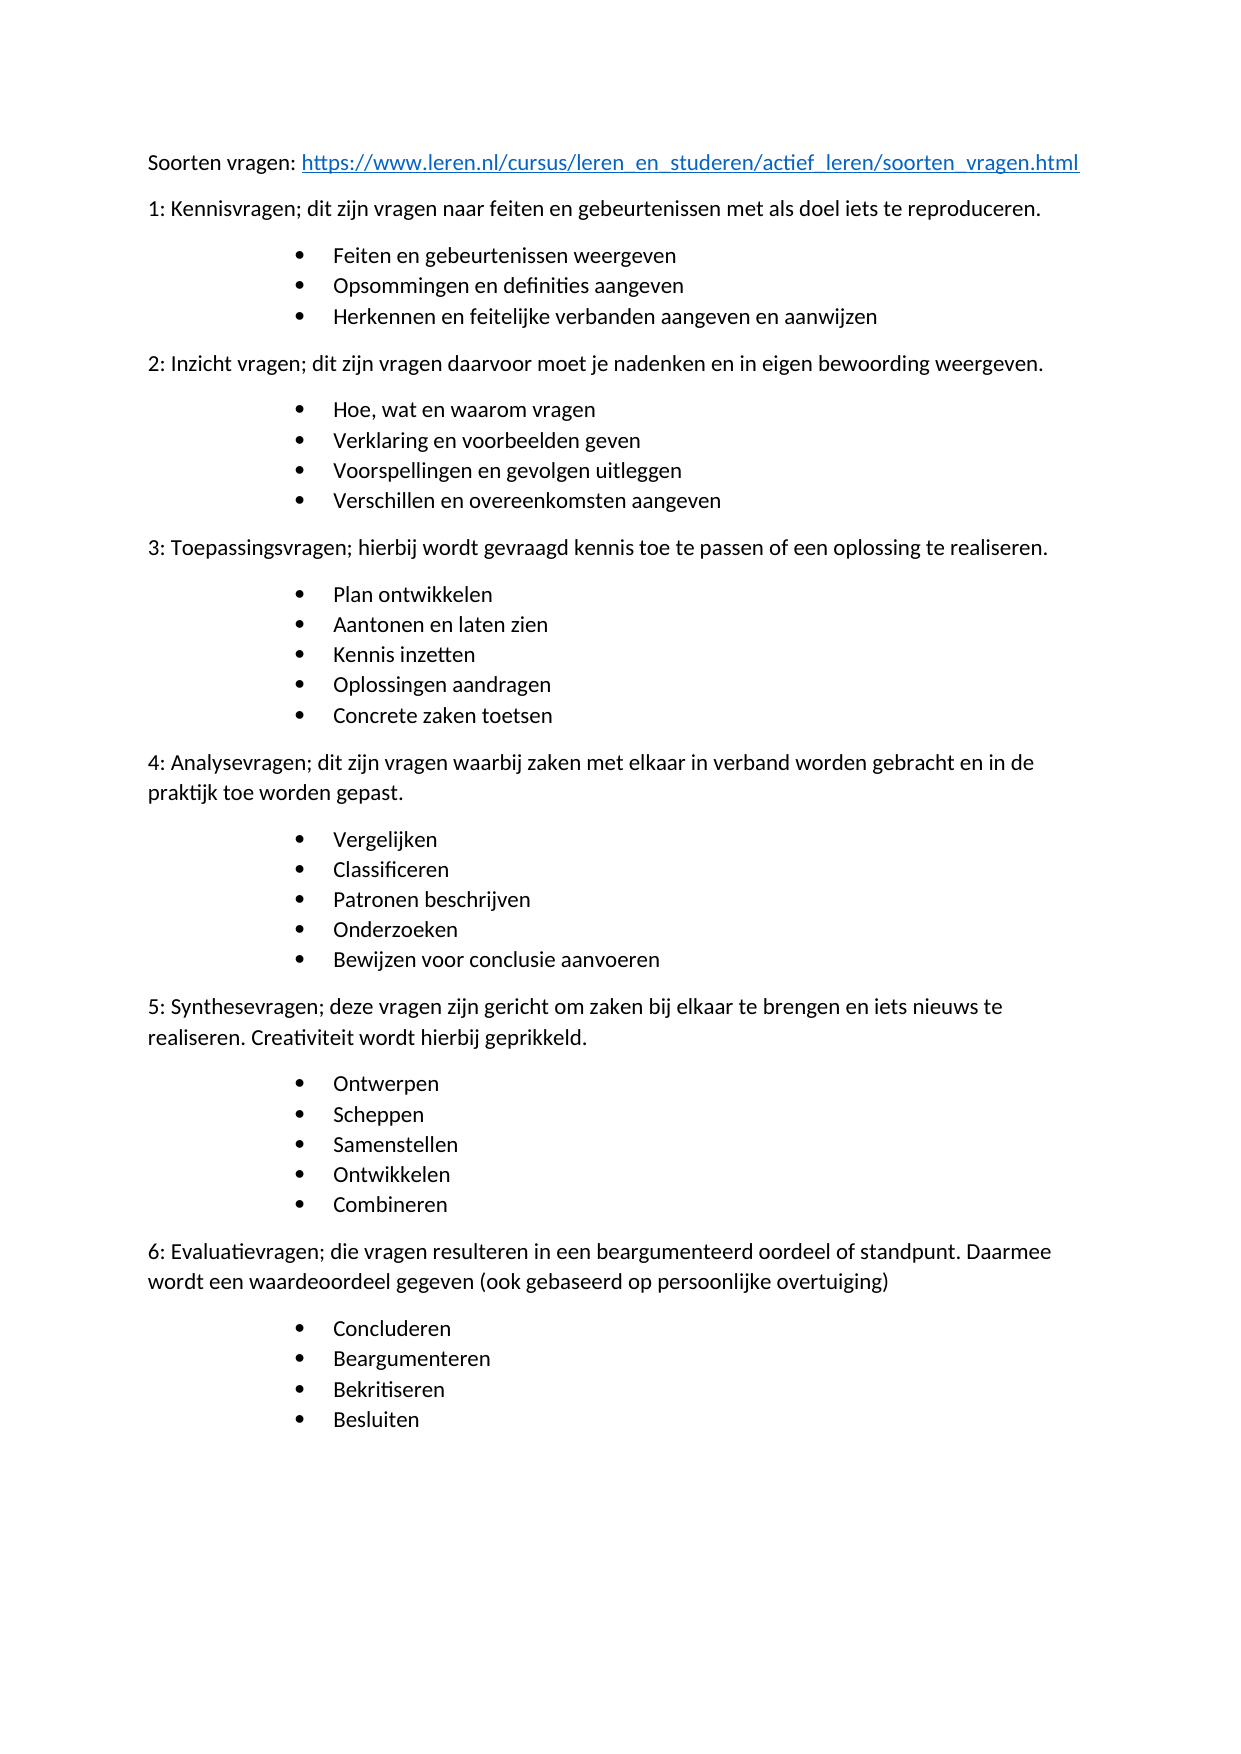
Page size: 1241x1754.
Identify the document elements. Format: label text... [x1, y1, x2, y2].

list Samenstellen [296, 1130, 1093, 1158]
list Ontwikkelen [296, 1160, 1093, 1188]
list Oplossingen aandragen [296, 671, 1093, 698]
list Concluderen [296, 1314, 1093, 1342]
list Herkennen en feitelijke verbanden aangeven en aanwijzen [296, 302, 1093, 330]
list Bewijzen voor conclusie aanvoeren [296, 946, 1093, 973]
list Plan ontwikkelen [296, 580, 1093, 608]
text Soorten vragen: https://www.leren.nl/cursus/leren_en_studeren/actief_leren/soorten_vragen.html [148, 148, 1093, 176]
text 5: Synthesevragen; deze vragen zijn gericht om zaken bij elkaar te brengen en iets nieuws te realiseren. Creativiteit wordt hierbij geprikkeld. [148, 992, 1093, 1051]
list Scheppen [296, 1100, 1093, 1128]
list Classificeren [296, 855, 1093, 883]
list Aantonen en laten zien [296, 610, 1093, 638]
list Hoe, wat en waarom vragen [296, 396, 1093, 423]
list Vergelijken [296, 825, 1093, 853]
list Verklaring en voorbeelden geven [296, 426, 1093, 454]
list Kennis inzetten [296, 640, 1093, 668]
list Bekritiseren [296, 1375, 1093, 1403]
list Voorspellingen en gevolgen uitleggen [296, 456, 1093, 484]
list Feiten en gebeurtenissen weergeven [296, 241, 1093, 269]
list Patronen beschrijven [296, 885, 1093, 913]
list Ontwerpen [296, 1069, 1093, 1097]
text 6: Evaluatievragen; die vragen resulteren in een beargumenteerd oordeel of standpunt. Daarmee wordt een waardeoordeel gegeven (ook gebaseerd op persoonlijke overtuiging) [148, 1237, 1093, 1295]
list Combineren [296, 1190, 1093, 1218]
text 4: Analysevragen; dit zijn vragen waarbij zaken met elkaar in verband worden gebracht en in de praktijk toe worden gepast. [148, 748, 1093, 806]
list Opsommingen en definities aangeven [296, 272, 1093, 299]
list Concrete zaken toetsen [296, 701, 1093, 729]
list Beargumenteren [296, 1344, 1093, 1372]
text 1: Kennisvragen; dit zijn vragen naar feiten en gebeurtenissen met als doel iets te reproduceren. [148, 194, 1093, 222]
text 2: Inzicht vragen; dit zijn vragen daarvoor moet je nadenken en in eigen bewoording weergeven. [148, 349, 1093, 377]
list Verschillen en overeenkomsten aangeven [296, 486, 1093, 514]
text 3: Toepassingsvragen; hierbij wordt gevraagd kennis toe te passen of een oplossing te realiseren. [148, 533, 1093, 561]
list Besluiten [296, 1405, 1093, 1433]
list Onderzoeken [296, 915, 1093, 943]
